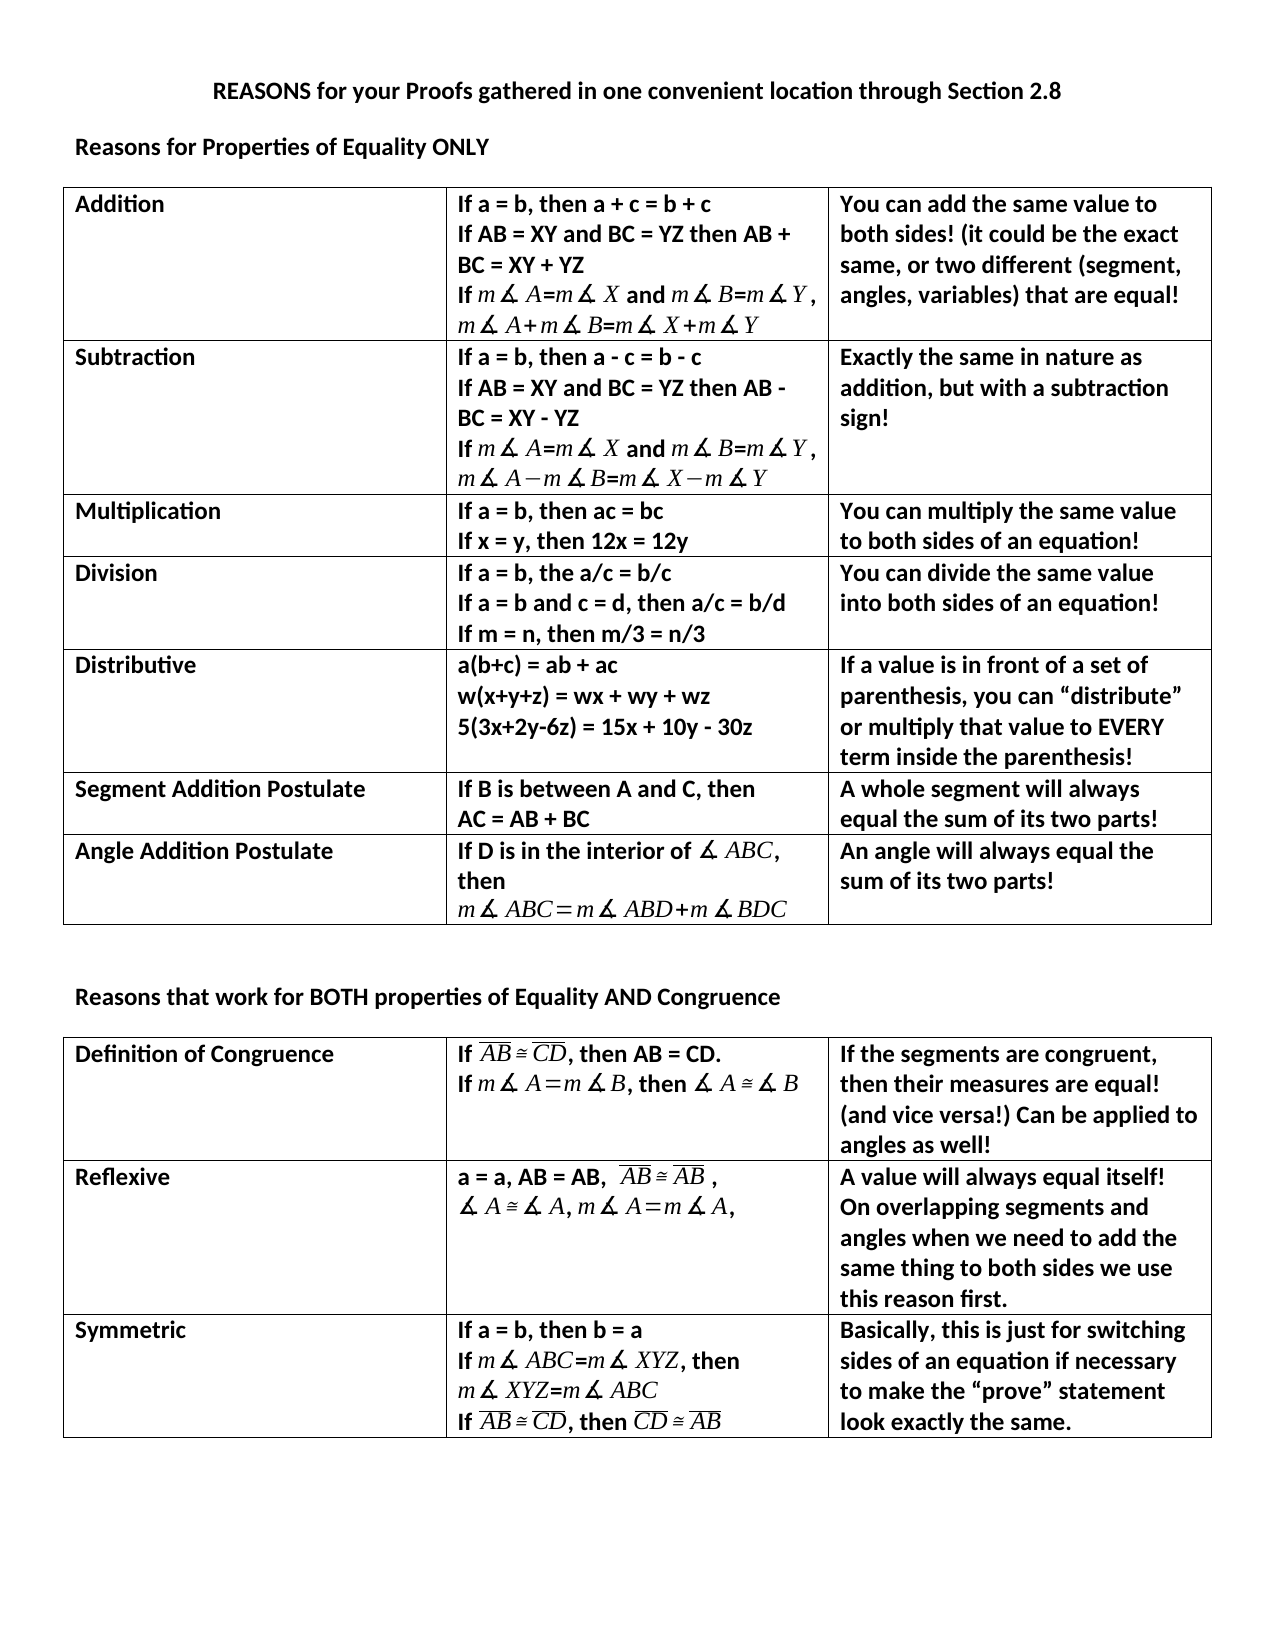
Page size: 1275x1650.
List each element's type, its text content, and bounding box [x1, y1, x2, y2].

text REASONS for your Proofs gathered in one convenient location through Section 2.8 [75, 75, 1200, 106]
table_cell If D is in the interior of , then [447, 835, 828, 924]
table_cell If a = b, then a - c = b - c If AB = XY and BC = YZ then AB - BC = XY - YZ If = and =, = [447, 341, 828, 494]
table_cell A whole segment will always equal the sum of its two parts! [829, 773, 1211, 834]
table_cell Division [64, 557, 446, 649]
table_header If the segments are congruent, then their measures are equal! (and vice versa!) Can be applied to angles as well! [829, 1038, 1211, 1160]
table_cell If a = b, the a/c = b/c If a = b and c = d, then a/c = b/d If m = n, then m/3 = n/3 [447, 557, 828, 649]
table_cell Reflexive [64, 1161, 446, 1313]
table_cell Segment Addition Postulate [64, 773, 446, 834]
table_header Definition of Congruence [64, 1038, 446, 1160]
table_cell a = a, AB = AB, , , , [447, 1161, 828, 1313]
table_cell Symmetric [64, 1315, 446, 1437]
text Reasons for Properties of Equality ONLY [75, 131, 1200, 161]
table_cell Distributive [64, 650, 446, 772]
table_cell Exactly the same in nature as addition, but with a subtraction sign! [829, 341, 1211, 494]
table_cell Angle Addition Postulate [64, 835, 446, 924]
table_header If a = b, then a + c = b + c If AB = XY and BC = YZ then AB + BC = XY + YZ If = and =, = [447, 188, 828, 340]
table_cell If a value is in front of a set of parenthesis, you can “distribute” or multiply that value to EVERY term inside the parenthesis! [829, 650, 1211, 772]
table_header If , then AB = CD. If , then [447, 1038, 828, 1160]
table_cell a(b+c) = ab + ac w(x+y+z) = wx + wy + wz 5(3x+2y-6z) = 15x + 10y - 30z [447, 650, 828, 772]
table_cell Basically, this is just for switching sides of an equation if necessary to make the “prove” statement look exactly the same. [829, 1315, 1211, 1437]
table_cell You can divide the same value into both sides of an equation! [829, 557, 1211, 649]
text Reasons that work for BOTH properties of Equality AND Congruence [75, 981, 1200, 1011]
table_header You can add the same value to both sides! (it could be the exact same, or two different (segment, angles, variables) that are equal! [829, 188, 1211, 340]
table_cell If a = b, then ac = bc If x = y, then 12x = 12y [447, 495, 828, 556]
table_cell An angle will always equal the sum of its two parts! [829, 835, 1211, 924]
table_cell Multiplication [64, 495, 446, 556]
table_cell If B is between A and C, then AC = AB + BC [447, 773, 828, 834]
table_cell A value will always equal itself! On overlapping segments and angles when we need to add the same thing to both sides we use this reason first. [829, 1161, 1211, 1313]
table_cell Subtraction [64, 341, 446, 494]
table_cell If a = b, then b = a If =, then = If , then [447, 1315, 828, 1437]
table_cell You can multiply the same value to both sides of an equation! [829, 495, 1211, 556]
table_header Addition [64, 188, 446, 340]
